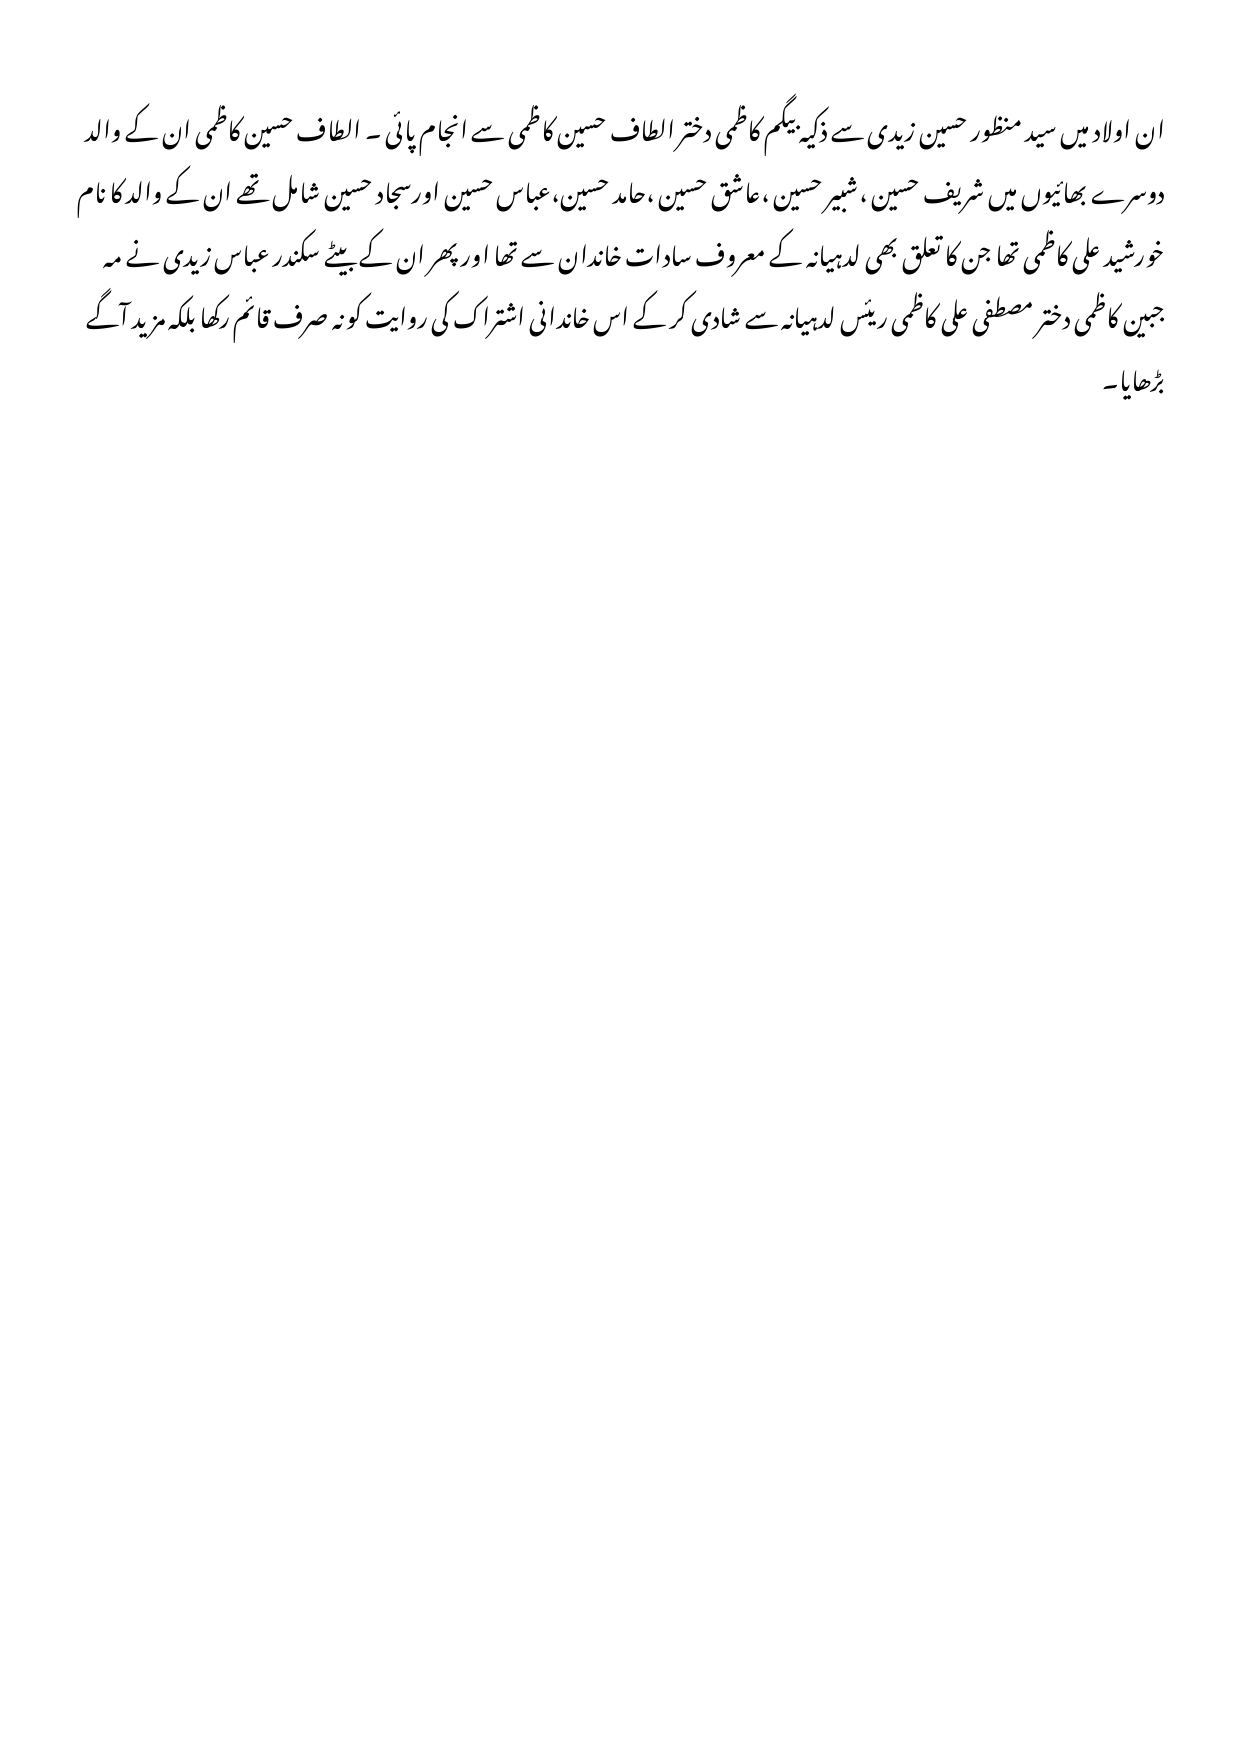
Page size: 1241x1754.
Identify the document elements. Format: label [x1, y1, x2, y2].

text [75, 94, 1165, 406]
